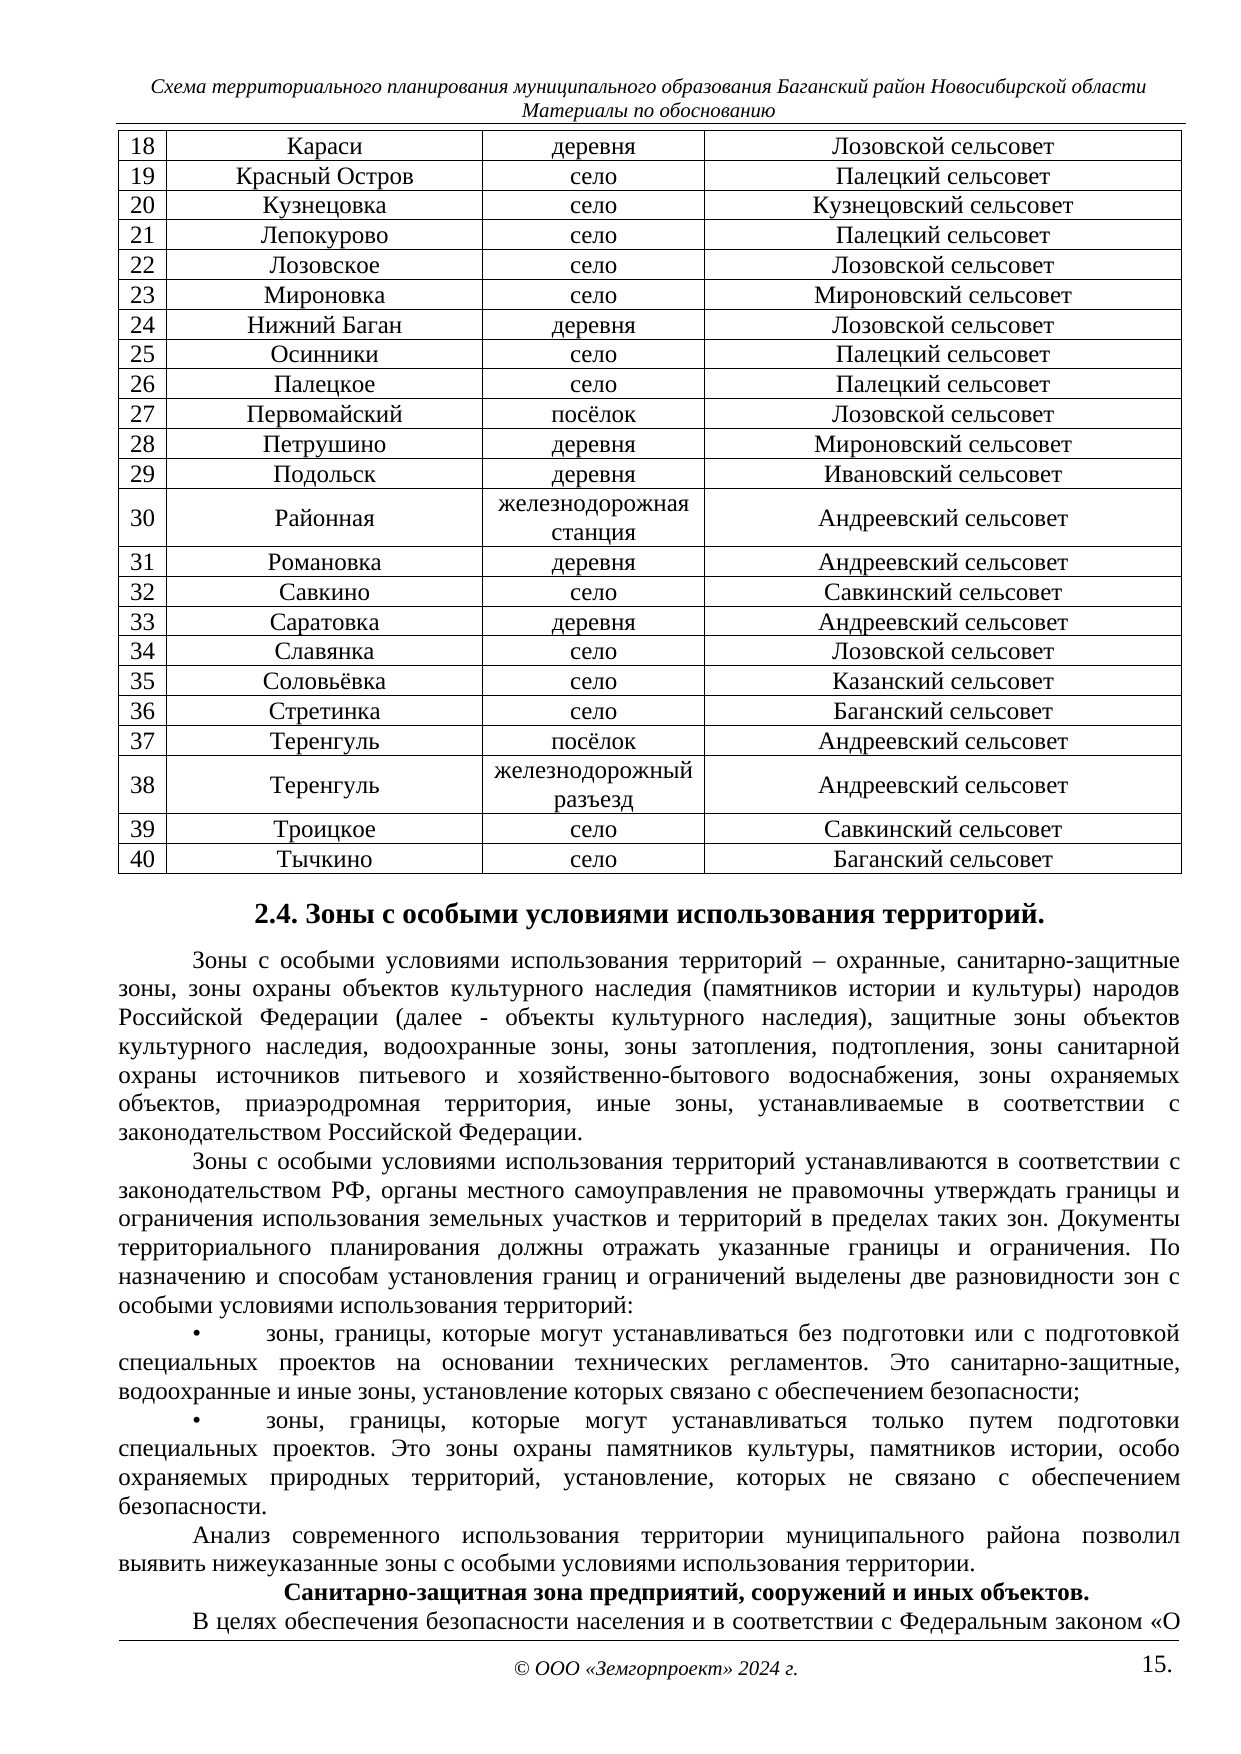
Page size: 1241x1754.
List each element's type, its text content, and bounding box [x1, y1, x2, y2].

table_cell Казанский сельсовет [705, 666, 1181, 695]
table_cell Савкино [167, 577, 482, 606]
table_cell село [483, 161, 704, 189]
table_cell железнодорожная станция [483, 489, 704, 546]
text Санитарно-защитная зона предприятий, сооружений и иных объектов. [118, 1577, 1181, 1606]
table_cell Андреевский сельсовет [705, 726, 1181, 754]
table_cell 23 [119, 280, 166, 309]
table_cell Лозовское [167, 250, 482, 279]
table_cell 24 [119, 310, 166, 338]
table_cell Лозовской сельсовет [705, 636, 1181, 665]
table_cell Петрушино [167, 429, 482, 458]
text Зоны с особыми условиями использования территорий – охранные, санитарно-защитные зоны, зоны охраны объектов культурного наследия (памятников истории и культуры) народов Российской Федерации (далее - объекты культурного наследия), защитные зоны объектов культурного наследия, водоохранные зоны, зоны затопления, подтопления, зоны санитарной охраны источников питьевого и хозяйственно-бытового водоснабжения, зоны охраняемых объектов, приаэродромная территория, иные зоны, устанавливаемые в соответствии с законодательством Российской Федерации. [118, 945, 1181, 1146]
table_cell Подольск [167, 459, 482, 487]
table_cell Андреевский сельсовет [705, 489, 1181, 546]
table_cell село [483, 369, 704, 398]
text Анализ современного использования территории муниципального района позволил выявить нижеуказанные зоны с особыми условиями использования территории. [118, 1520, 1181, 1577]
text • зоны, границы, которые могут устанавливаться только путем подготовки специальных проектов. Это зоны охраны памятников культуры, памятников истории, особо охраняемых природных территорий, установление, которых не связано с обеспечением безопасности. [118, 1405, 1181, 1520]
table_cell 26 [119, 369, 166, 398]
table_cell Славянка [167, 636, 482, 665]
table_cell 35 [119, 666, 166, 695]
table_cell Андреевский сельсовет [705, 547, 1181, 576]
table_cell Кузнецовка [167, 191, 482, 219]
table_cell Первомайский [167, 399, 482, 428]
table_cell Лозовской сельсовет [705, 310, 1181, 338]
table_cell 22 [119, 250, 166, 279]
table_cell Мироновский сельсовет [705, 429, 1181, 458]
table_cell Савкинский сельсовет [705, 814, 1181, 843]
table_cell Палецкий сельсовет [705, 220, 1181, 249]
table_cell Соловьёвка [167, 666, 482, 695]
table_cell Мироновский сельсовет [705, 280, 1181, 309]
table_cell Красный Остров [167, 161, 482, 189]
table_cell село [483, 220, 704, 249]
table_cell село [483, 666, 704, 695]
table_cell деревня [483, 459, 704, 487]
table_cell деревня [483, 429, 704, 458]
table_cell Караси [167, 131, 482, 160]
table_cell посёлок [483, 399, 704, 428]
table_cell деревня [483, 131, 704, 160]
table_cell Палецкий сельсовет [705, 340, 1181, 368]
table_cell село [483, 814, 704, 843]
table_cell 25 [119, 340, 166, 368]
table_cell 30 [119, 489, 166, 546]
table_cell Лозовской сельсовет [705, 399, 1181, 428]
table_cell 39 [119, 814, 166, 843]
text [118, 1606, 1181, 1635]
table_cell Теренгуль [167, 726, 482, 754]
table_cell 27 [119, 399, 166, 428]
table_cell село [483, 191, 704, 219]
table_cell Баганский сельсовет [705, 696, 1181, 725]
table_cell 40 [119, 844, 166, 873]
table_cell 37 [119, 726, 166, 754]
table_cell Баганский сельсовет [705, 844, 1181, 873]
table_cell 20 [119, 191, 166, 219]
table_cell село [483, 696, 704, 725]
table_cell 38 [119, 756, 166, 813]
table_cell 33 [119, 607, 166, 635]
table_cell 32 [119, 577, 166, 606]
table_cell Ивановский сельсовет [705, 459, 1181, 487]
table_cell деревня [483, 607, 704, 635]
table_cell Палецкий сельсовет [705, 369, 1181, 398]
table_cell Осинники [167, 340, 482, 368]
table_cell 31 [119, 547, 166, 576]
table_cell Районная [167, 489, 482, 546]
table_cell Савкинский сельсовет [705, 577, 1181, 606]
table_cell Троицкое [167, 814, 482, 843]
table_cell посёлок [483, 726, 704, 754]
subtitle 2.4. Зоны с особыми условиями использования территорий. [118, 897, 1181, 930]
table_cell село [483, 577, 704, 606]
table_cell 36 [119, 696, 166, 725]
table_cell село [483, 250, 704, 279]
table_cell Андреевский сельсовет [705, 756, 1181, 813]
table_cell Романовка [167, 547, 482, 576]
table_cell Палецкое [167, 369, 482, 398]
table_cell Палецкий сельсовет [705, 161, 1181, 189]
table_cell Кузнецовский сельсовет [705, 191, 1181, 219]
table_cell Тычкино [167, 844, 482, 873]
table_cell 34 [119, 636, 166, 665]
table_cell железнодорожный разъезд [483, 756, 704, 813]
table_cell 18 [119, 131, 166, 160]
table_cell 29 [119, 459, 166, 487]
table_cell Стретинка [167, 696, 482, 725]
table_cell Саратовка [167, 607, 482, 635]
table_cell 19 [119, 161, 166, 189]
table_cell деревня [483, 310, 704, 338]
table_cell село [483, 280, 704, 309]
table_cell село [483, 340, 704, 368]
text • зоны, границы, которые могут устанавливаться без подготовки или с подготовкой специальных проектов на основании технических регламентов. Это санитарно-защитные, водоохранные и иные зоны, установление которых связано с обеспечением безопасности; [118, 1318, 1181, 1405]
table_cell село [483, 636, 704, 665]
table_cell деревня [483, 547, 704, 576]
table_cell Лозовской сельсовет [705, 131, 1181, 160]
table_cell село [483, 844, 704, 873]
table_cell Андреевский сельсовет [705, 607, 1181, 635]
table_cell Нижний Баган [167, 310, 482, 338]
table_cell 28 [119, 429, 166, 458]
table_cell Лепокурово [167, 220, 482, 249]
text Зоны с особыми условиями использования территорий устанавливаются в соответствии с законодательством РФ, органы местного самоуправления не правомочны утверждать границы и ограничения использования земельных участков и территорий в пределах таких зон. Документы территориального планирования должны отражать указанные границы и ограничения. По назначению и способам установления границ и ограничений выделены две разновидности зон с особыми условиями использования территорий: [118, 1146, 1181, 1318]
table_cell Мироновка [167, 280, 482, 309]
table_cell Лозовской сельсовет [705, 250, 1181, 279]
table_cell Теренгуль [167, 756, 482, 813]
table_cell 21 [119, 220, 166, 249]
